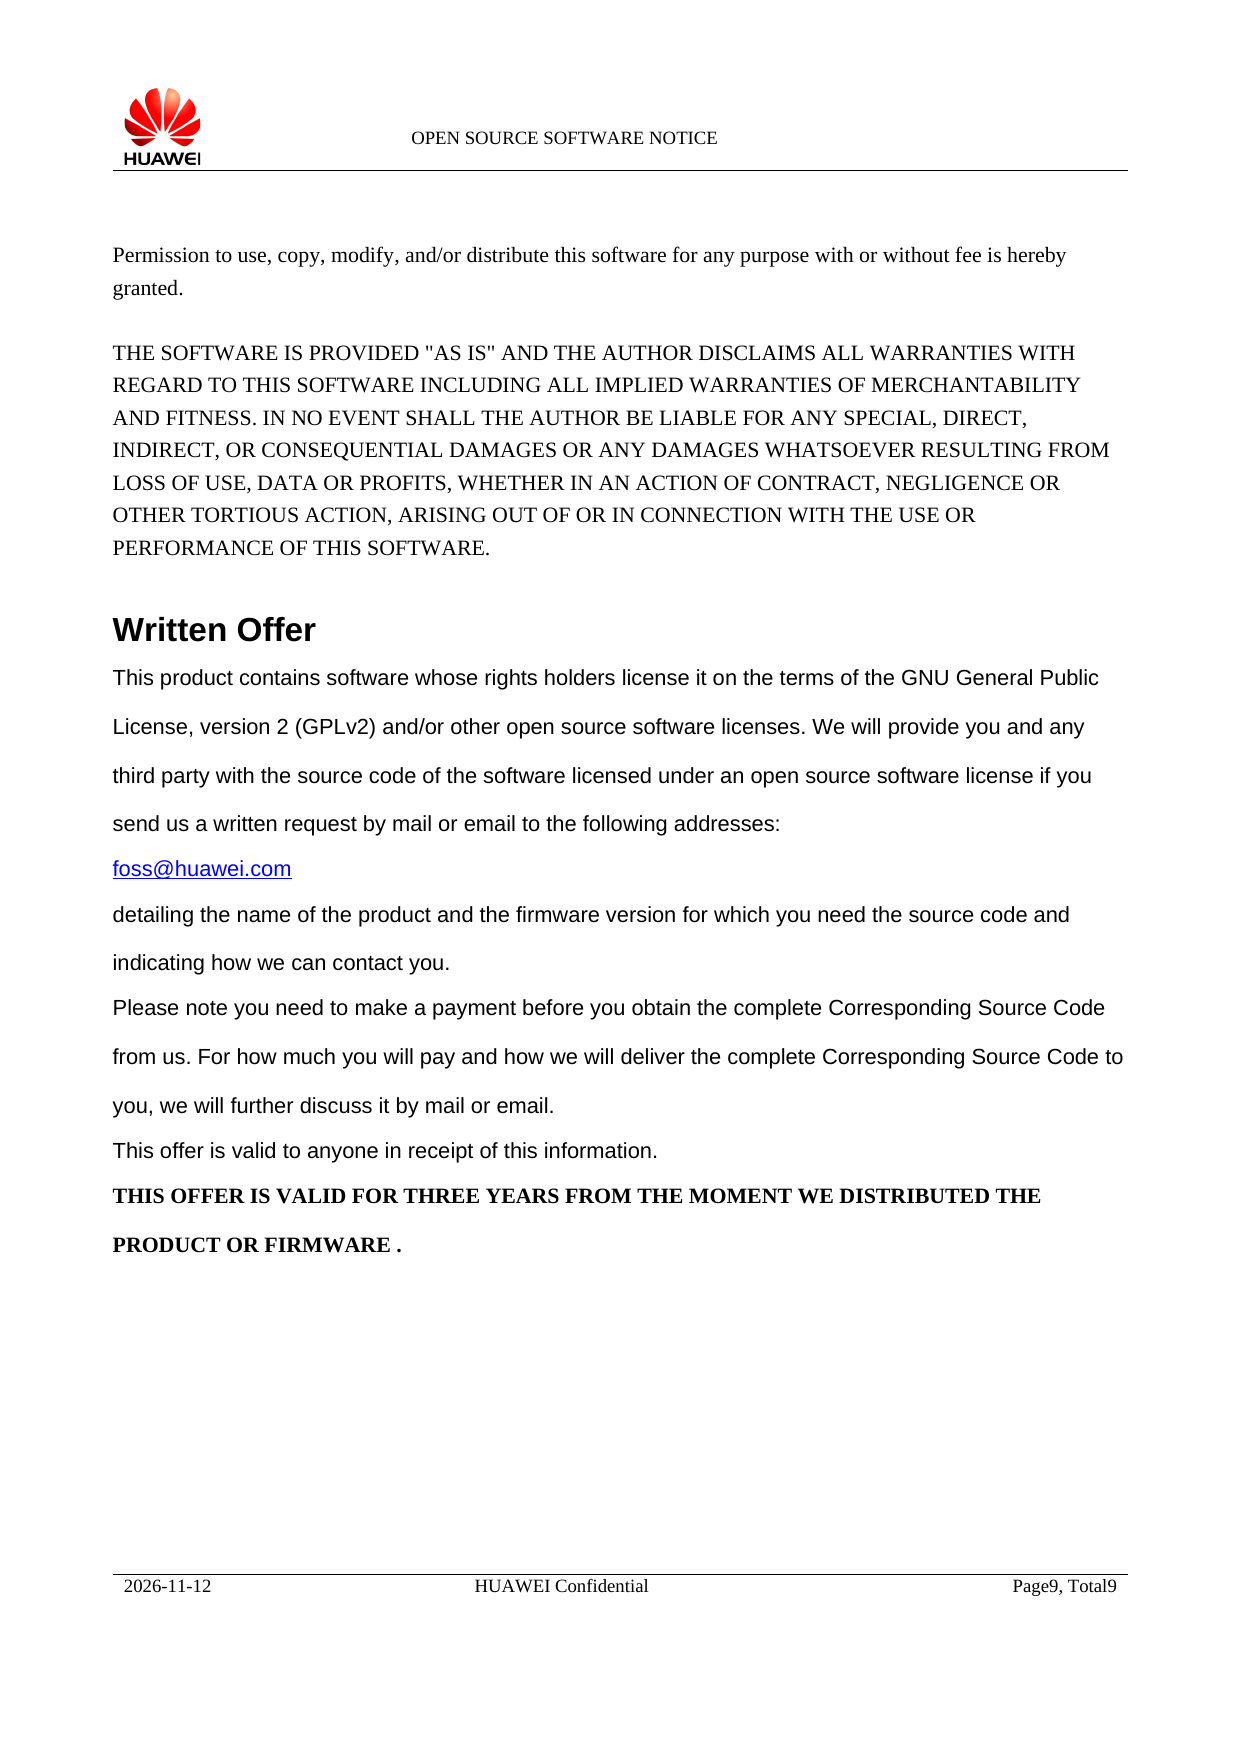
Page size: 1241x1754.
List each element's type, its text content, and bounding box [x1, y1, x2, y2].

text This product contains software whose rights holders license it on the terms of the GNU General Public License, version 2 (GPLv2) and/or other open source software licenses. We will provide you and any third party with the source code of the software licensed under an open source software license if you send us a written request by mail or email to the following addresses: [112, 661, 1128, 840]
text detailing the name of the product and the firmware version for which you need the source code and indicating how we can contact you. [112, 898, 1128, 979]
text Written Offer [112, 596, 1128, 661]
text foss@huawei.com [112, 853, 1128, 885]
text This offer is valid for three years from the moment we distributed the product or firmware . [112, 1179, 1128, 1261]
text This offer is valid to anyone in receipt of this information. [112, 1134, 1128, 1167]
text Please note you need to make a payment before you obtain the complete Corresponding Source Code from us. For how much you will pay and how we will deliver the complete Corresponding Source Code to you, we will further discuss it by mail or email. [112, 992, 1128, 1122]
picture [124, 88, 201, 165]
